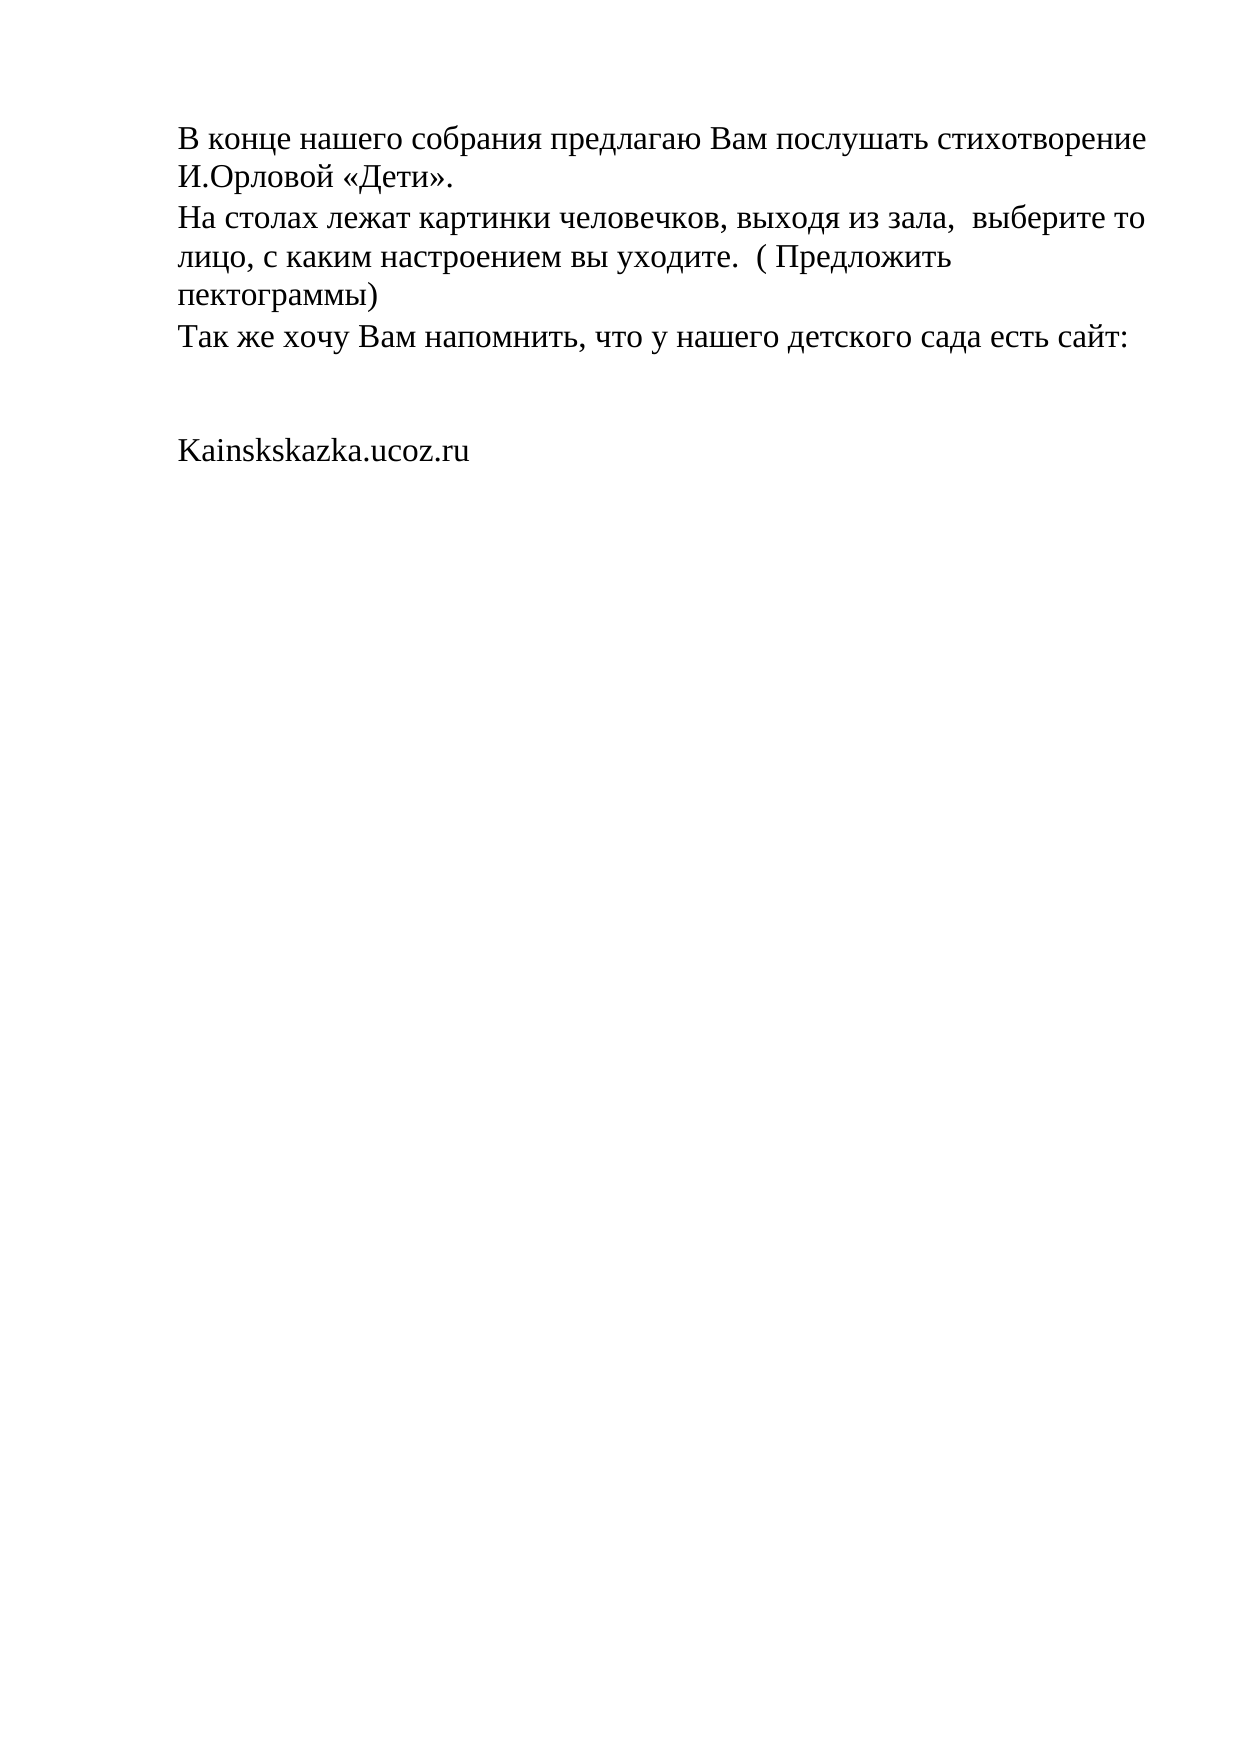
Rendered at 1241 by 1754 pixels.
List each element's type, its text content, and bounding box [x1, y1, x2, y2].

text Так же хочу Вам напомнить, что у нашего детского сада есть сайт: [177, 316, 1152, 354]
text Kainskskazka.ucoz.ru [177, 430, 1152, 469]
text На столах лежат картинки человечков, выходя из зала, выберите то лицо, с каким настроением вы уходите. ( Предложить пектограммы) [177, 198, 1152, 313]
text В конце нашего собрания предлагаю Вам послушать стихотворение И.Орловой «Дети». [177, 118, 1152, 195]
